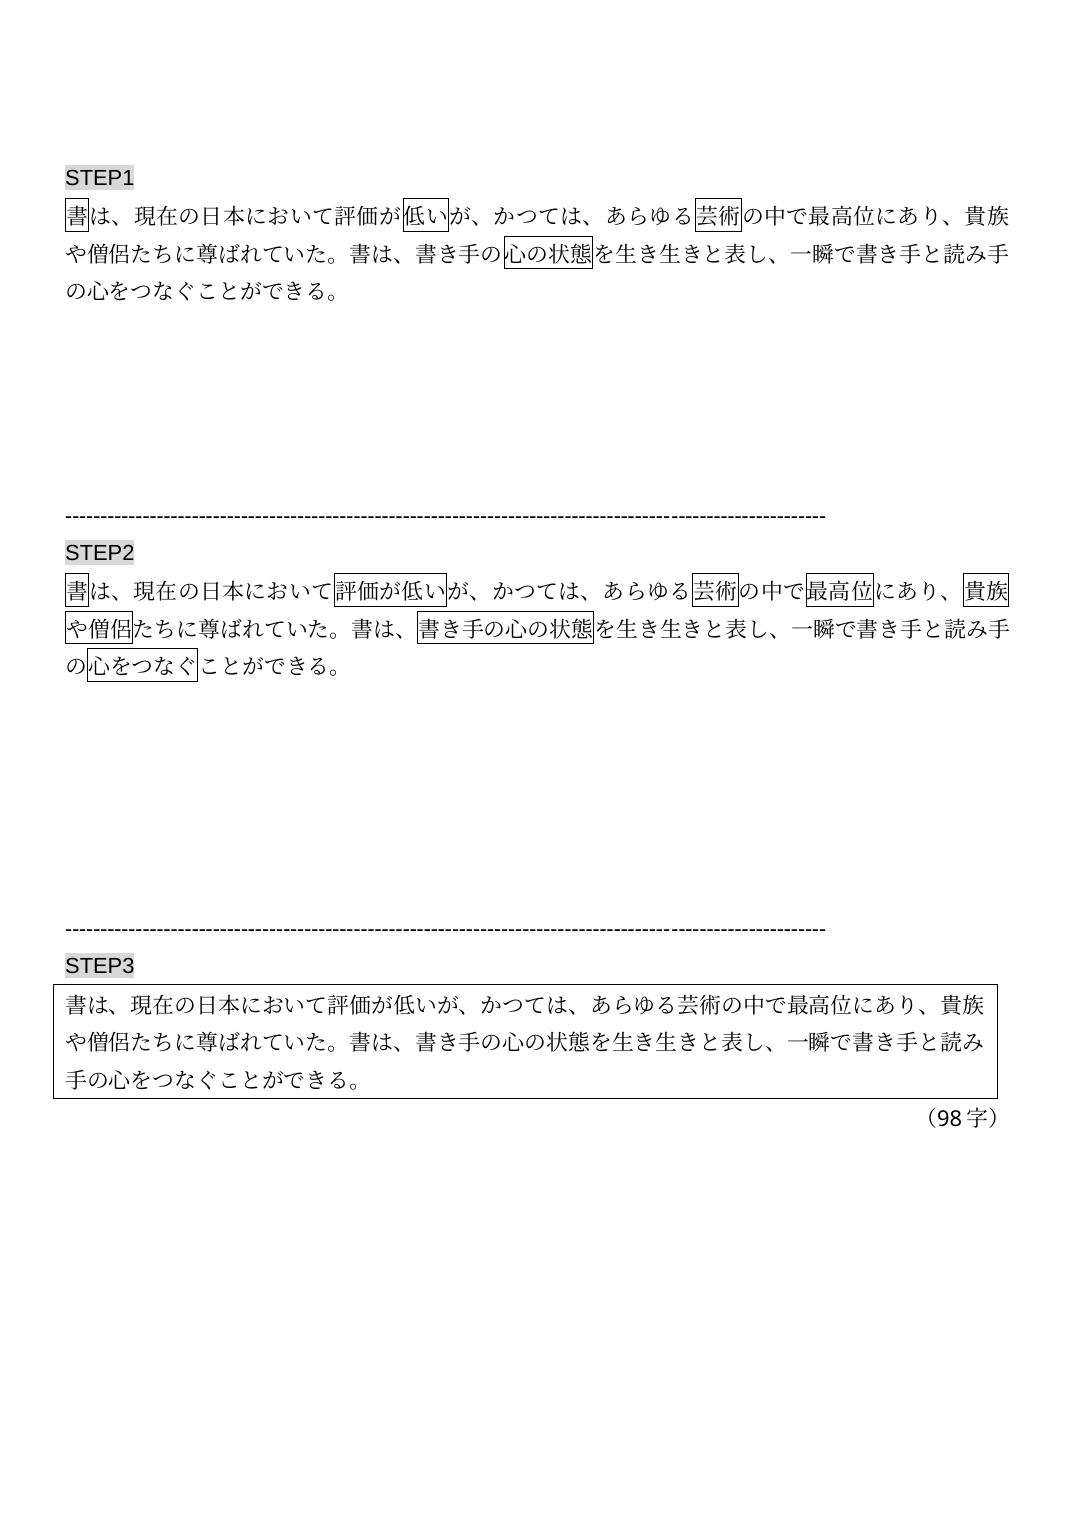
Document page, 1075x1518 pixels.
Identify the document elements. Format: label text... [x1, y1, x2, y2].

text 書は、現在の日本において評価が低いが、かつては、あらゆる芸術の中で最高位にあり、貴族や僧侶たちに尊ばれていた。書は、書き手の心の状態を生き生きと表し、一瞬で書き手と読み手の心をつなぐことができる。 [65, 571, 1010, 684]
text 書は、現在の日本において評価が低いが、かつては、あらゆる芸術の中で最高位にあり、貴族や僧侶たちに尊ばれていた。書は、書き手の心の状態を生き生きと表し、一瞬で書き手と読み手の心をつなぐことができる。 [65, 196, 1010, 309]
text STEP1 [65, 159, 1010, 196]
text （98字） [65, 1098, 1010, 1136]
table_header 書は、現在の日本において評価が低いが、かつては、あらゆる芸術の中で最高位にあり、貴族や僧侶たちに尊ばれていた。書は、書き手の心の状態を生き生きと表し、一瞬で書き手と読み手の心をつなぐことができる。 [54, 985, 997, 1097]
text STEP3 [65, 946, 1010, 984]
text ------------------------------------------------------------------------------------------------------------ [65, 909, 1010, 946]
text STEP2 [65, 534, 1010, 571]
text ------------------------------------------------------------------------------------------------------------ [65, 496, 1010, 534]
